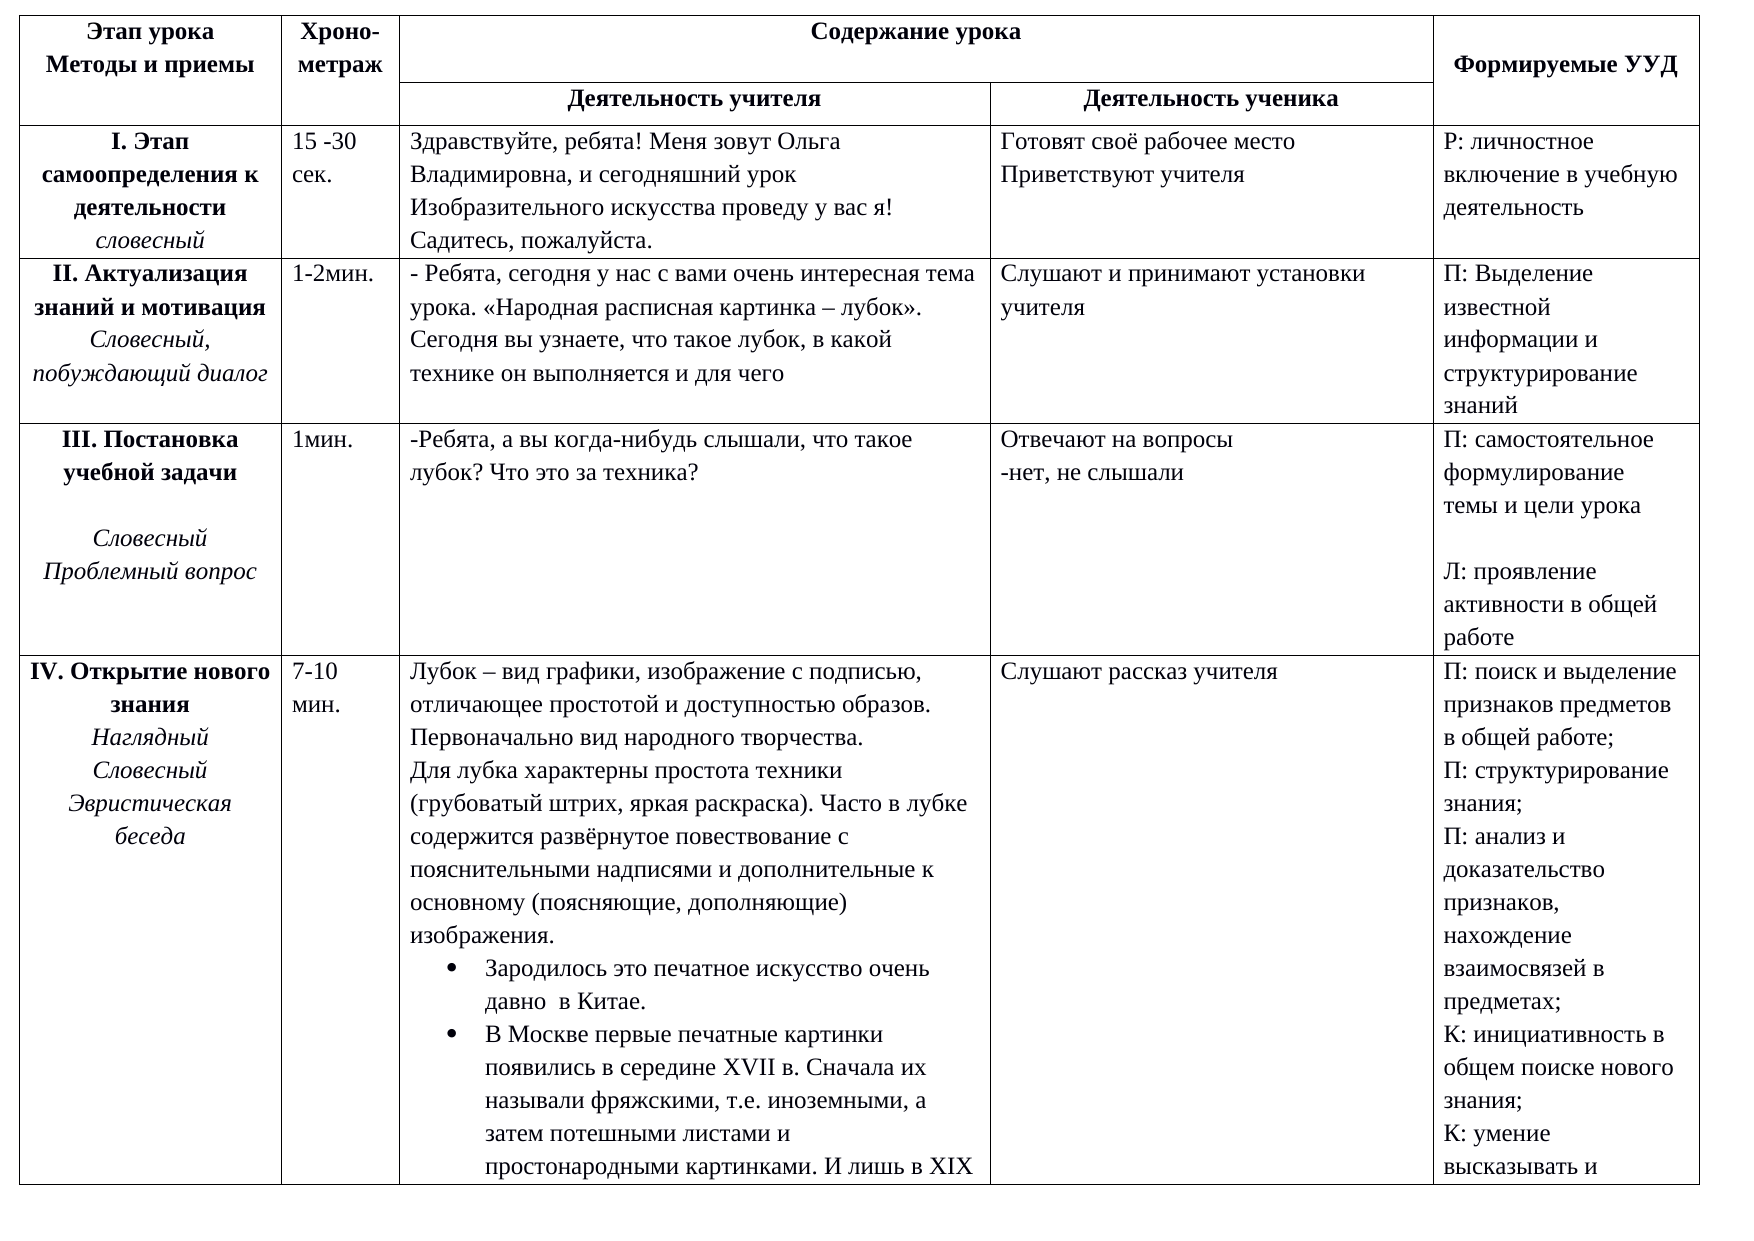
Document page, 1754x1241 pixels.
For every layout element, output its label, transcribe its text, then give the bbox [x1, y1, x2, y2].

table_cell П: самостоятельное формулирование темы и цели урока Л: проявление активности в общей работе [1434, 424, 1699, 655]
table_cell Отвечают на вопросы -нет, не слышали [991, 424, 1433, 655]
table_cell Деятельность учителя [400, 83, 990, 125]
table_cell 1мин. [282, 424, 399, 655]
table_cell I. Этап самоопределения к деятельности словесный [20, 126, 281, 257]
table_cell Деятельность ученика [991, 83, 1433, 125]
table_cell П: Выделение известной информации и структурирование знаний [1434, 259, 1699, 423]
table_header Содержание урока [400, 16, 1433, 82]
table_header Формируемые УУД [1434, 16, 1699, 125]
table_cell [991, 656, 1433, 1184]
table_cell Р: личностное включение в учебную деятельность [1434, 126, 1699, 257]
table_cell III. Постановка учебной задачи Словесный Проблемный вопрос [20, 424, 281, 655]
table_header Хроно- метраж [282, 16, 399, 125]
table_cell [20, 656, 281, 1184]
table_cell 1-2мин. [282, 259, 399, 423]
table_cell Готовят своё рабочее место Приветствуют учителя [991, 126, 1433, 257]
table_cell -Ребята, а вы когда-нибудь слышали, что такое лубок? Что это за техника? [400, 424, 990, 655]
table_cell II. Актуализация знаний и мотивация Словесный, побуждающий диалог [20, 259, 281, 423]
table_cell 15 -30 сек. [282, 126, 399, 257]
table_cell Здравствуйте, ребята! Меня зовут Ольга Владимировна, и сегодняшний урок Изобразительного искусства проведу у вас я! Садитесь, пожалуйста. [400, 126, 990, 257]
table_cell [400, 656, 990, 1184]
table_cell 7-10 мин. [282, 656, 399, 1184]
table_header Этап урока Методы и приемы [20, 16, 281, 125]
table_cell - Ребята, сегодня у нас с вами очень интересная тема урока. «Народная расписная картинка – лубок». Сегодня вы узнаете, что такое лубок, в какой технике он выполняется и для чего [400, 259, 990, 423]
table_cell Слушают и принимают установки учителя [991, 259, 1433, 423]
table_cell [1434, 656, 1699, 1184]
